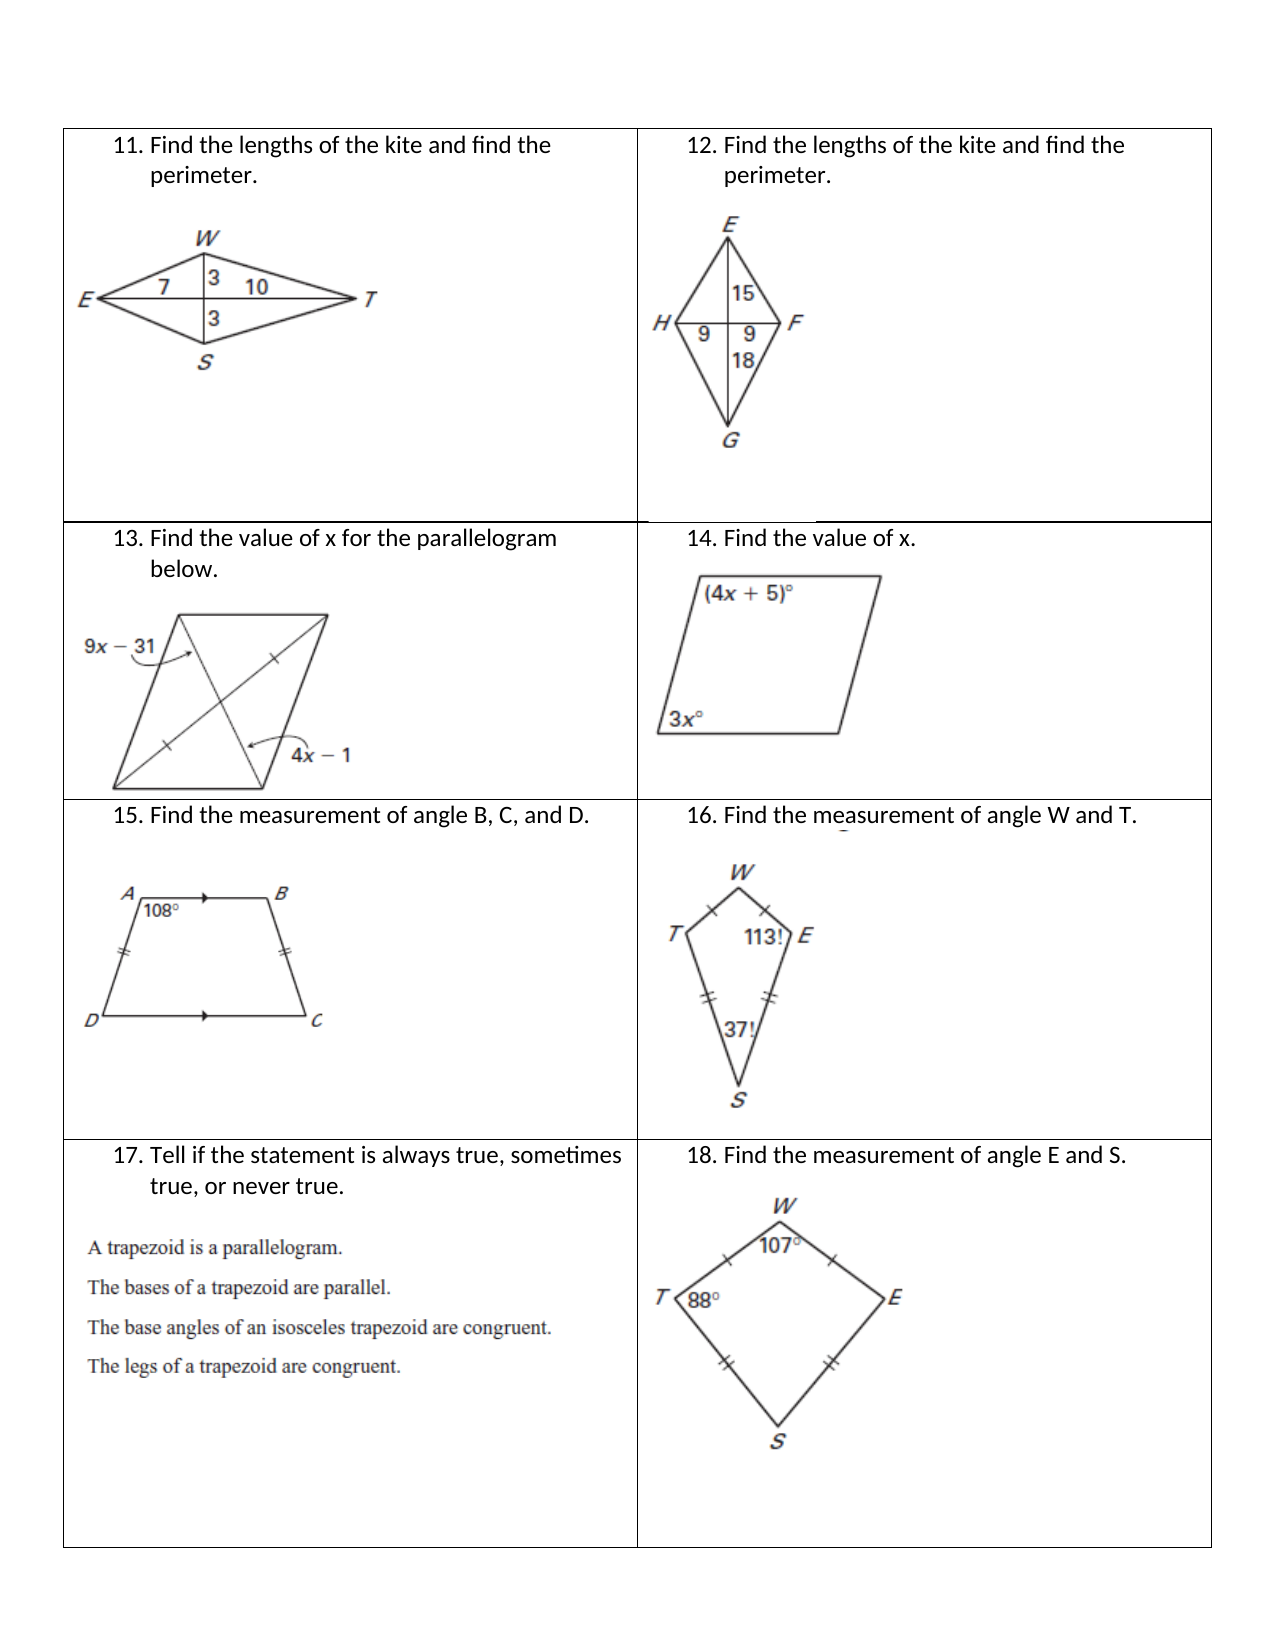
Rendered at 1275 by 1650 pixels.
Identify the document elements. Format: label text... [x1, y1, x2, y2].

table_header Find the lengths of the kite and find the perimeter. [638, 129, 1211, 521]
table_cell Find the measurement of angle W and T. [638, 800, 1211, 1138]
table_header Find the lengths of the kite and find the perimeter. [64, 129, 637, 521]
table_cell Find the measurement of angle E and S. [638, 1140, 1211, 1547]
table_cell Tell if the statement is always true, sometimes true, or never true. [64, 1140, 637, 1547]
table_cell Find the value of x. [638, 523, 1211, 799]
table_cell Find the measurement of angle B, C, and D. [64, 800, 637, 1138]
table_cell Find the value of x for the parallelogram below. [64, 523, 637, 799]
